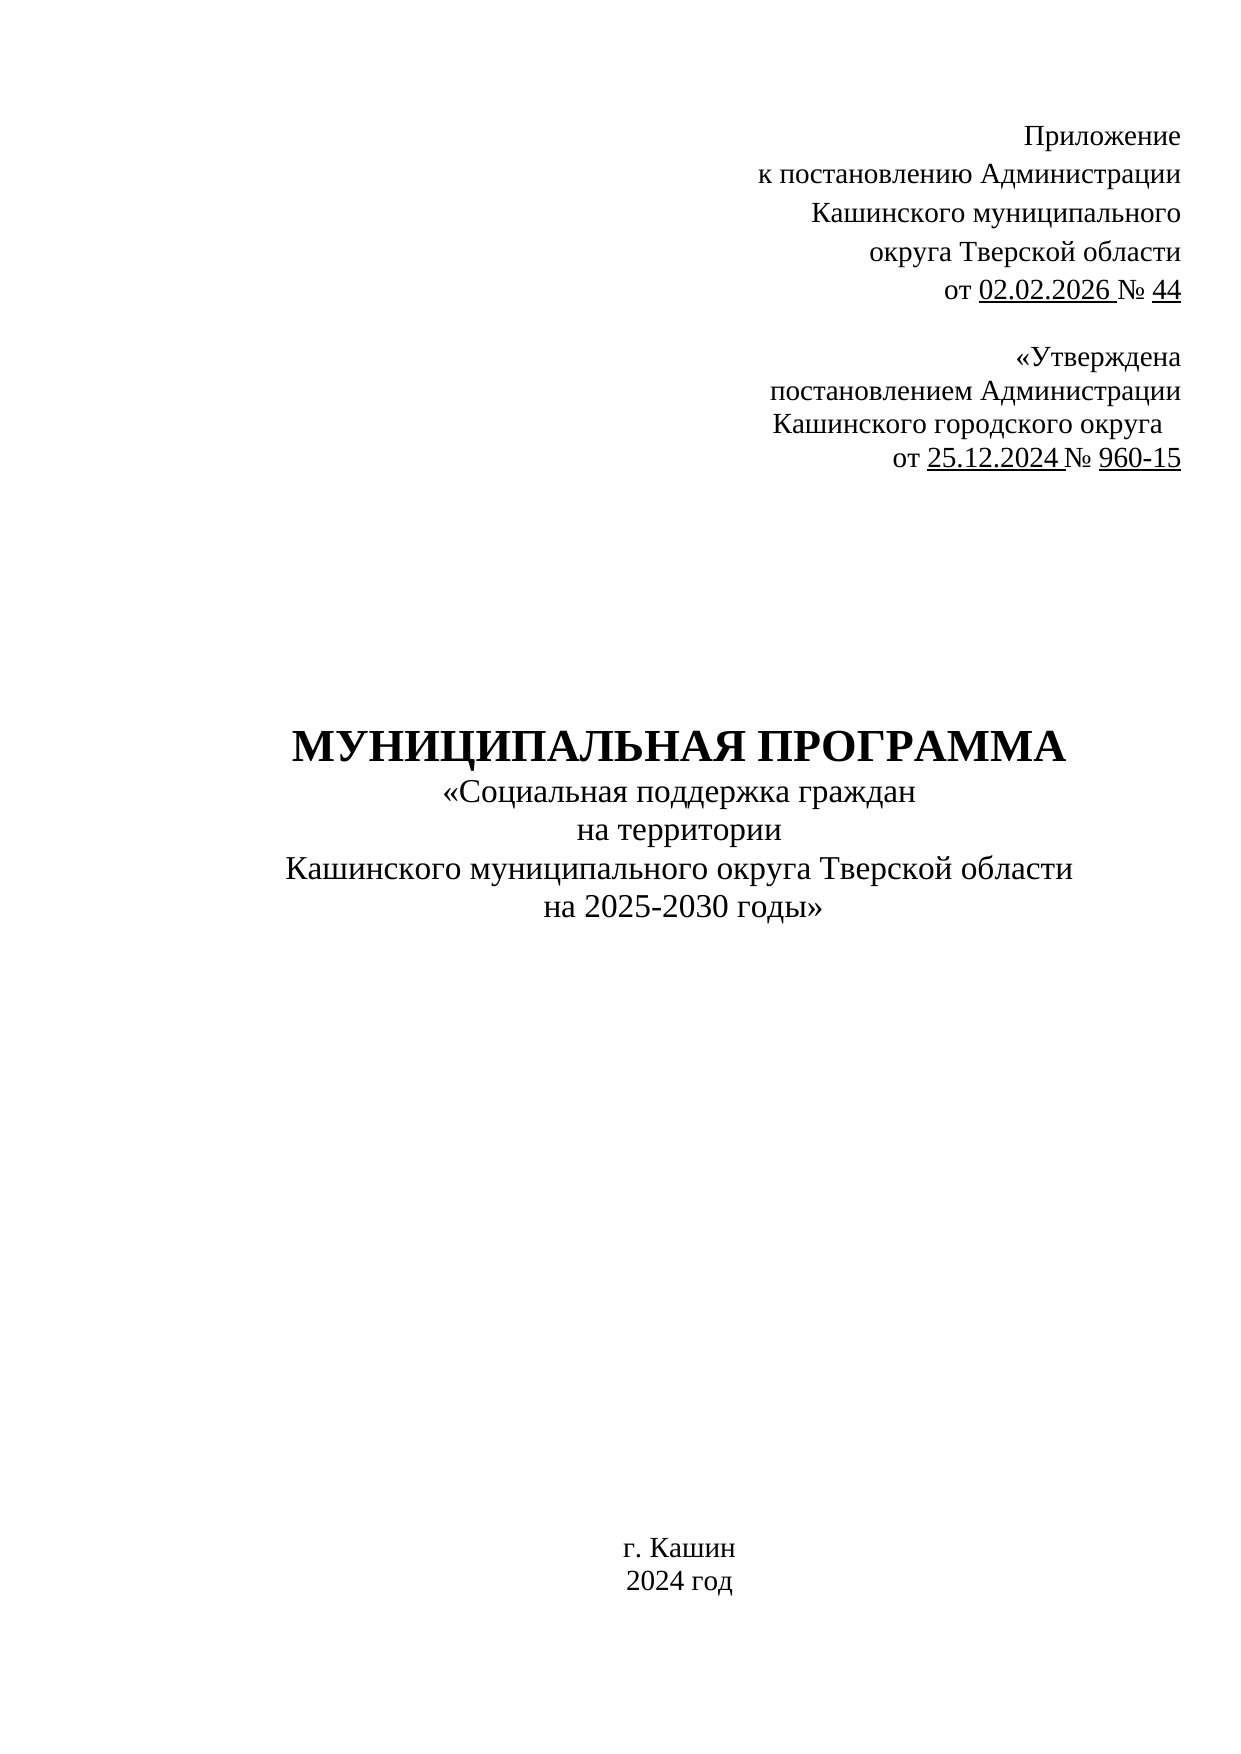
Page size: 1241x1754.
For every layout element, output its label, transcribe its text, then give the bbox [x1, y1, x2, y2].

text округа Тверской области [177, 234, 1181, 267]
text Кашинского городского округа [177, 406, 1181, 440]
text от 02.02.2026 № 44 [177, 272, 1181, 306]
text от 25.12.2024 № 960-15 [177, 440, 1181, 473]
text Кашинского муниципального округа Тверской области [177, 848, 1181, 886]
text на территории [177, 809, 1181, 848]
text 2024 год [177, 1563, 1181, 1597]
text Муниципальная программа [177, 718, 1181, 771]
text постановлением Администрации [177, 373, 1181, 406]
text Приложение [841, 118, 1181, 152]
text г. Кашин [177, 1530, 1181, 1563]
text к постановлению Администрации [177, 157, 1181, 190]
text «Утверждена [177, 339, 1181, 373]
text «Социальная поддержка граждан [177, 771, 1181, 809]
text на 2025-2030 годы» [177, 886, 1181, 924]
text Кашинского муниципального [177, 195, 1181, 229]
